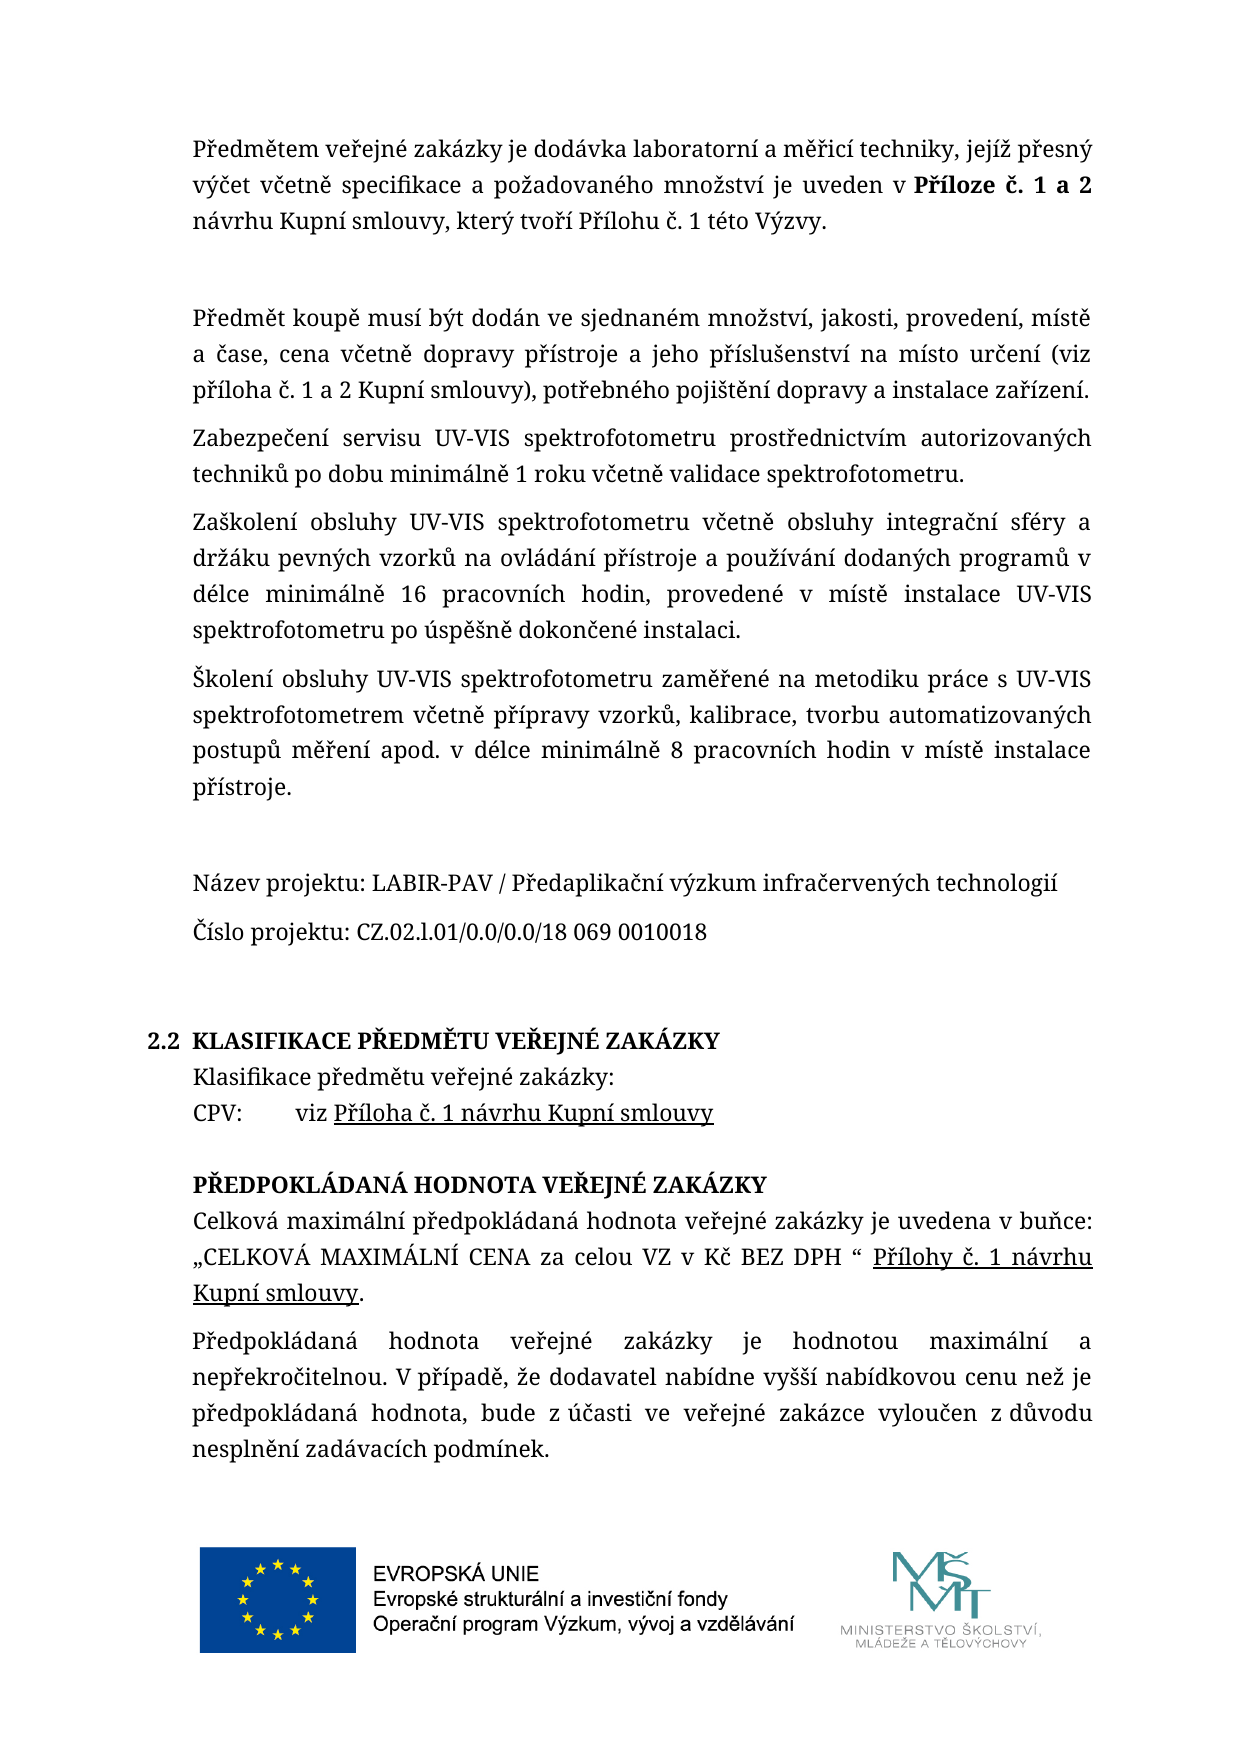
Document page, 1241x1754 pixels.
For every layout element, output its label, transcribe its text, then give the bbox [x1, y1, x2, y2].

subtitle KLASIFIKACE PŘEDMĚTU VEŘEJNÉ ZAKÁZKY [147, 1025, 1093, 1056]
text Číslo projektu: CZ.02.l.01/0.0/0.0/18 069 0010018 [192, 916, 1093, 947]
text Předmětem veřejné zakázky je dodávka laboratorní a měřicí techniky, jejíž přesný výčet včetně specifikace a požadovaného množství je uveden v Příloze č. 1 a 2 návrhu Kupní smlouvy, který tvoří Přílohu č. 1 této Výzvy. [192, 133, 1093, 236]
text Předmět koupě musí být dodán ve sjednaném množství, jakosti, provedení, místě a čase, cena včetně dopravy přístroje a jeho příslušenství na místo určení (viz příloha č. 1 a 2 Kupní smlouvy), potřebného pojištění dopravy a instalace zařízení. [192, 302, 1093, 405]
text Školení obsluhy UV-VIS spektrofotometru zaměřené na metodiku práce s UV-VIS spektrofotometrem včetně přípravy vzorků, kalibrace, tvorbu automatizovaných postupů měření apod. v délce minimálně 8 pracovních hodin v místě instalace přístroje. [192, 663, 1093, 802]
text Název projektu: LABIR-PAV / Předaplikační výzkum infračervených technologií [192, 867, 1093, 898]
text Klasifikace předmětu veřejné zakázky: [193, 1061, 1093, 1092]
text Zaškolení obsluhy UV-VIS spektrofotometru včetně obsluhy integrační sféry a držáku pevných vzorků na ovládání přístroje a používání dodaných programů v délce minimálně 16 pracovních hodin, provedené v místě instalace UV-VIS spektrofotometru po úspěšně dokončené instalaci. [192, 506, 1093, 645]
picture [147, 1495, 1093, 1705]
text Celková maximální předpokládaná hodnota veřejné zakázky je uvedena v buňce: „CELKOVÁ MAXIMÁLNÍ CENA za celou VZ v Kč BEZ DPH “ Přílohy č. 1 návrhu Kupní smlouvy. [193, 1205, 1093, 1308]
text Předpokládaná hodnota veřejné zakázky je hodnotou maximální a nepřekročitelnou. V případě, že dodavatel nabídne vyšší nabídkovou cenu než je předpokládaná hodnota, bude z účasti ve veřejné zakázce vyloučen z důvodu nesplnění zadávacích podmínek. [192, 1325, 1093, 1464]
text Zabezpečení servisu UV-VIS spektrofotometru prostřednictvím autorizovaných techniků po dobu minimálně 1 roku včetně validace spektrofotometru. [192, 422, 1093, 489]
text PŘEDPOKLÁDANÁ HODNOTA VEŘEJNÉ ZAKÁZKY [148, 1169, 1093, 1200]
text CPV: viz Příloha č. 1 návrhu Kupní smlouvy [148, 1097, 1093, 1128]
